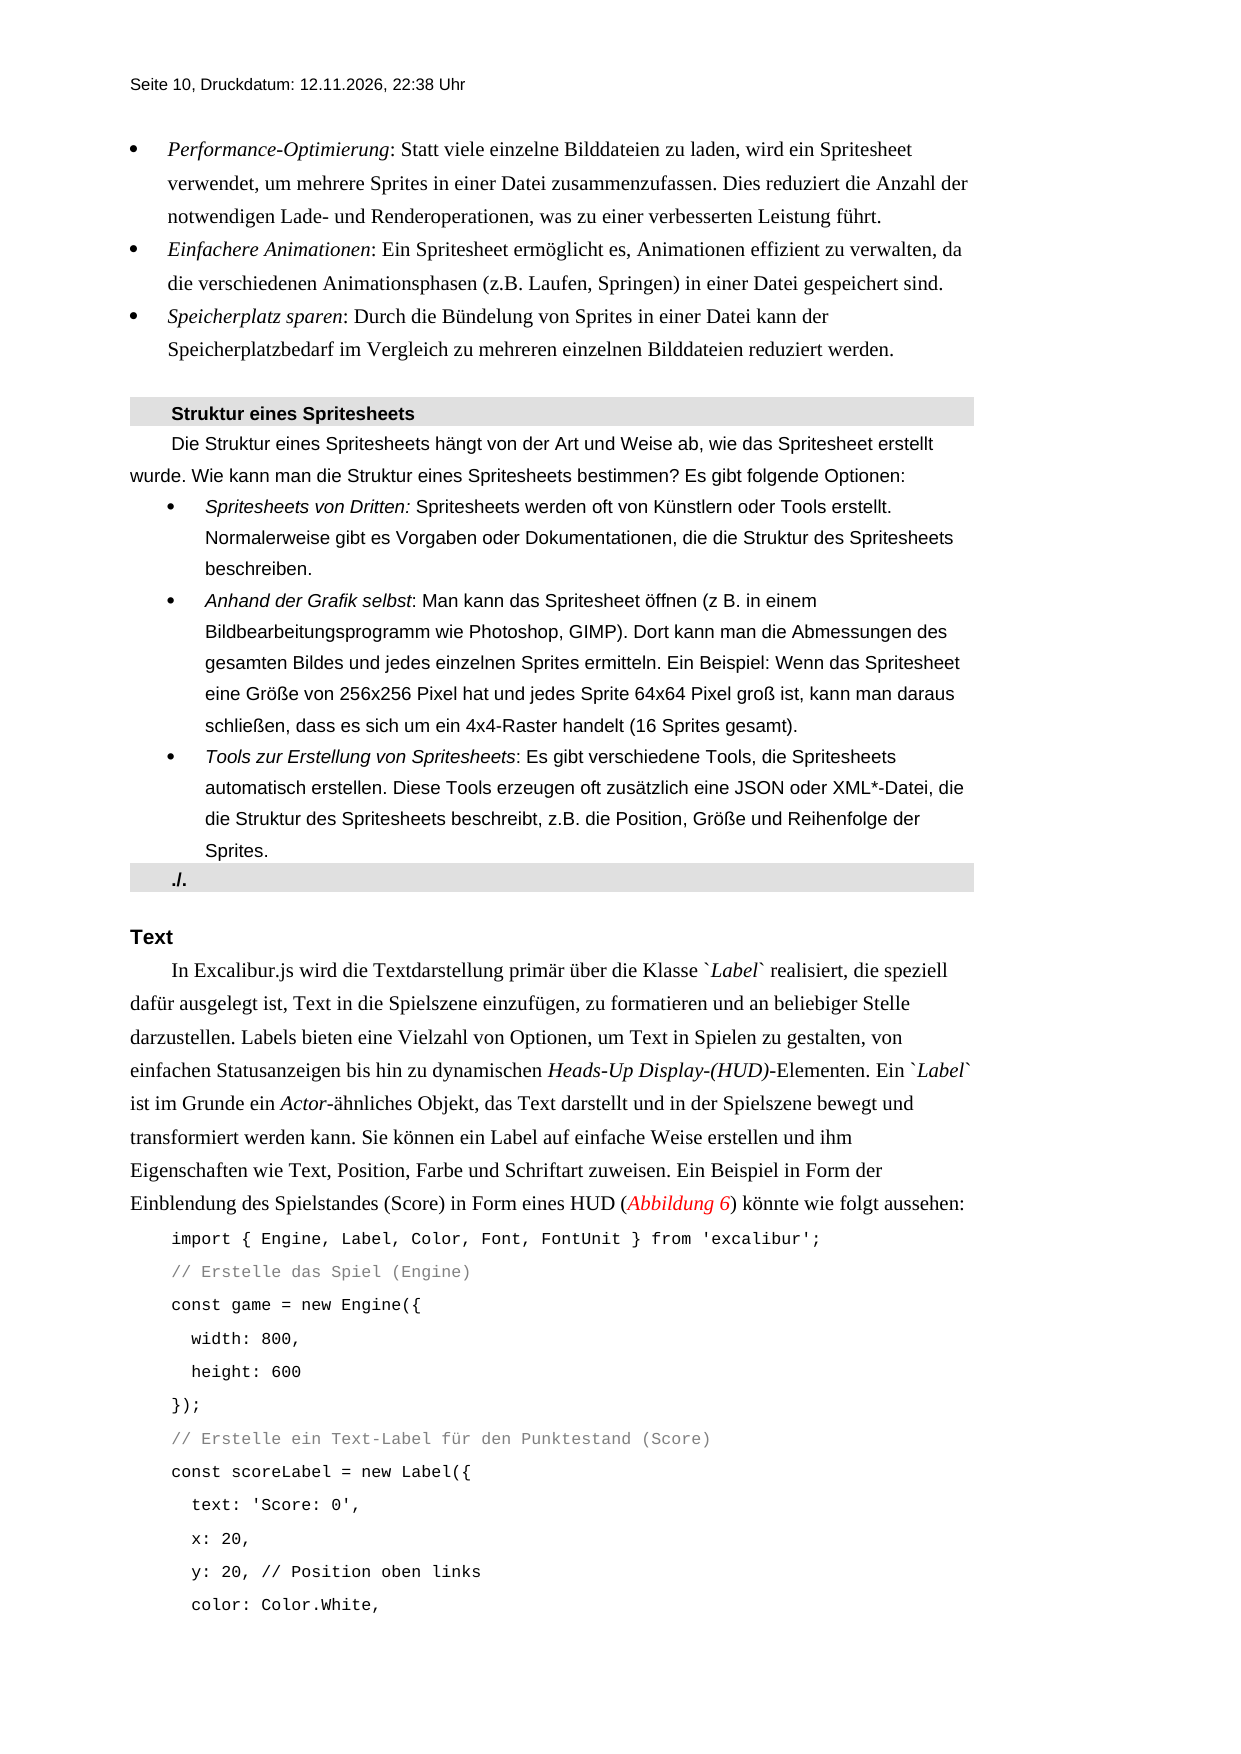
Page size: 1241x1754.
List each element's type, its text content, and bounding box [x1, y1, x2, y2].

text ./. [130, 863, 974, 892]
text const game = new Engine({ [130, 1284, 974, 1317]
text // Erstelle das Spiel (Engine) [130, 1251, 974, 1284]
text Tools zur Erstellung von Spritesheets: Es gibt verschiedene Tools, die Spritesheets automatisch erstellen. Diese Tools erzeugen oft zusätzlich eine JSON oder XML*-Datei, die die Struktur des Spritesheets beschreibt, z.B. die Position, Größe und Reihenfolge der Sprites. [167, 738, 974, 863]
text y: 20, // Position oben links [130, 1551, 974, 1584]
text width: 800, [130, 1317, 974, 1351]
text Spritesheets von Dritten: Spritesheets werden oft von Künstlern oder Tools erstellt. Normalerweise gibt es Vorgaben oder Dokumentationen, die die Struktur des Spritesheets beschreiben. [167, 488, 974, 582]
text Speicherplatz sparen: Durch die Bündelung von Sprites in einer Datei kann der Speicherplatzbedarf im Vergleich zu mehreren einzelnen Bilddateien reduziert werden. [130, 297, 974, 363]
text import { Engine, Label, Color, Font, FontUnit } from 'excalibur'; [130, 1217, 974, 1251]
text Anhand der Grafik selbst: Man kann das Spritesheet öffnen (z B. in einem Bildbearbeitungsprogramm wie Photoshop, GIMP). Dort kann man die Abmessungen des gesamten Bildes und jedes einzelnen Sprites ermitteln. Ein Beispiel: Wenn das Spritesheet eine Größe von 256x256 Pixel hat und jedes Sprite 64x64 Pixel groß ist, kann man daraus schließen, dass es sich um ein 4x4-Raster handelt (16 Sprites gesamt). [167, 582, 974, 738]
text }); [130, 1384, 974, 1417]
text const scoreLabel = new Label({ [130, 1451, 974, 1484]
text height: 600 [130, 1351, 974, 1384]
text Text [130, 917, 974, 951]
text text: 'Score: 0', [130, 1484, 974, 1517]
text Performance-Optimierung: Statt viele einzelne Bilddateien zu laden, wird ein Spritesheet verwendet, um mehrere Sprites in einer Datei zusammenzufassen. Dies reduziert die Anzahl der notwendigen Lade- und Renderoperationen, was zu einer verbesserten Leistung führt. [130, 130, 974, 230]
text Die Struktur eines Spritesheets hängt von der Art und Weise ab, wie das Spritesheet erstellt wurde. Wie kann man die Struktur eines Spritesheets bestimmen? Es gibt folgende Optionen: [130, 426, 974, 488]
text In Excalibur.js wird die Textdarstellung primär über die Klasse `Label` realisiert, die speziell dafür ausgelegt ist, Text in die Spielszene einzufügen, zu formatieren und an beliebiger Stelle darzustellen. Labels bieten eine Vielzahl von Optionen, um Text in Spielen zu gestalten, von einfachen Statusanzeigen bis hin zu dynamischen Heads-Up Display-(HUD)-Elementen. Ein `Label` ist im Grunde ein Actor-ähnliches Objekt, das Text darstellt und in der Spielszene bewegt und transformiert werden kann. Sie können ein Label auf einfache Weise erstellen und ihm Eigenschaften wie Text, Position, Farbe und Schriftart zuweisen. Ein Beispiel in Form der Einblendung des Spielstandes (Score) in Form eines HUD (Abbildung 6) könnte wie folgt aussehen: [130, 951, 974, 1217]
text x: 20, [130, 1517, 974, 1551]
text color: Color.White, [130, 1584, 974, 1617]
text Struktur eines Spritesheets [130, 397, 974, 426]
text // Erstelle ein Text-Label für den Punktestand (Score) [130, 1417, 974, 1451]
text Einfachere Animationen: Ein Spritesheet ermöglicht es, Animationen effizient zu verwalten, da die verschiedenen Animationsphasen (z.B. Laufen, Springen) in einer Datei gespeichert sind. [130, 230, 974, 297]
